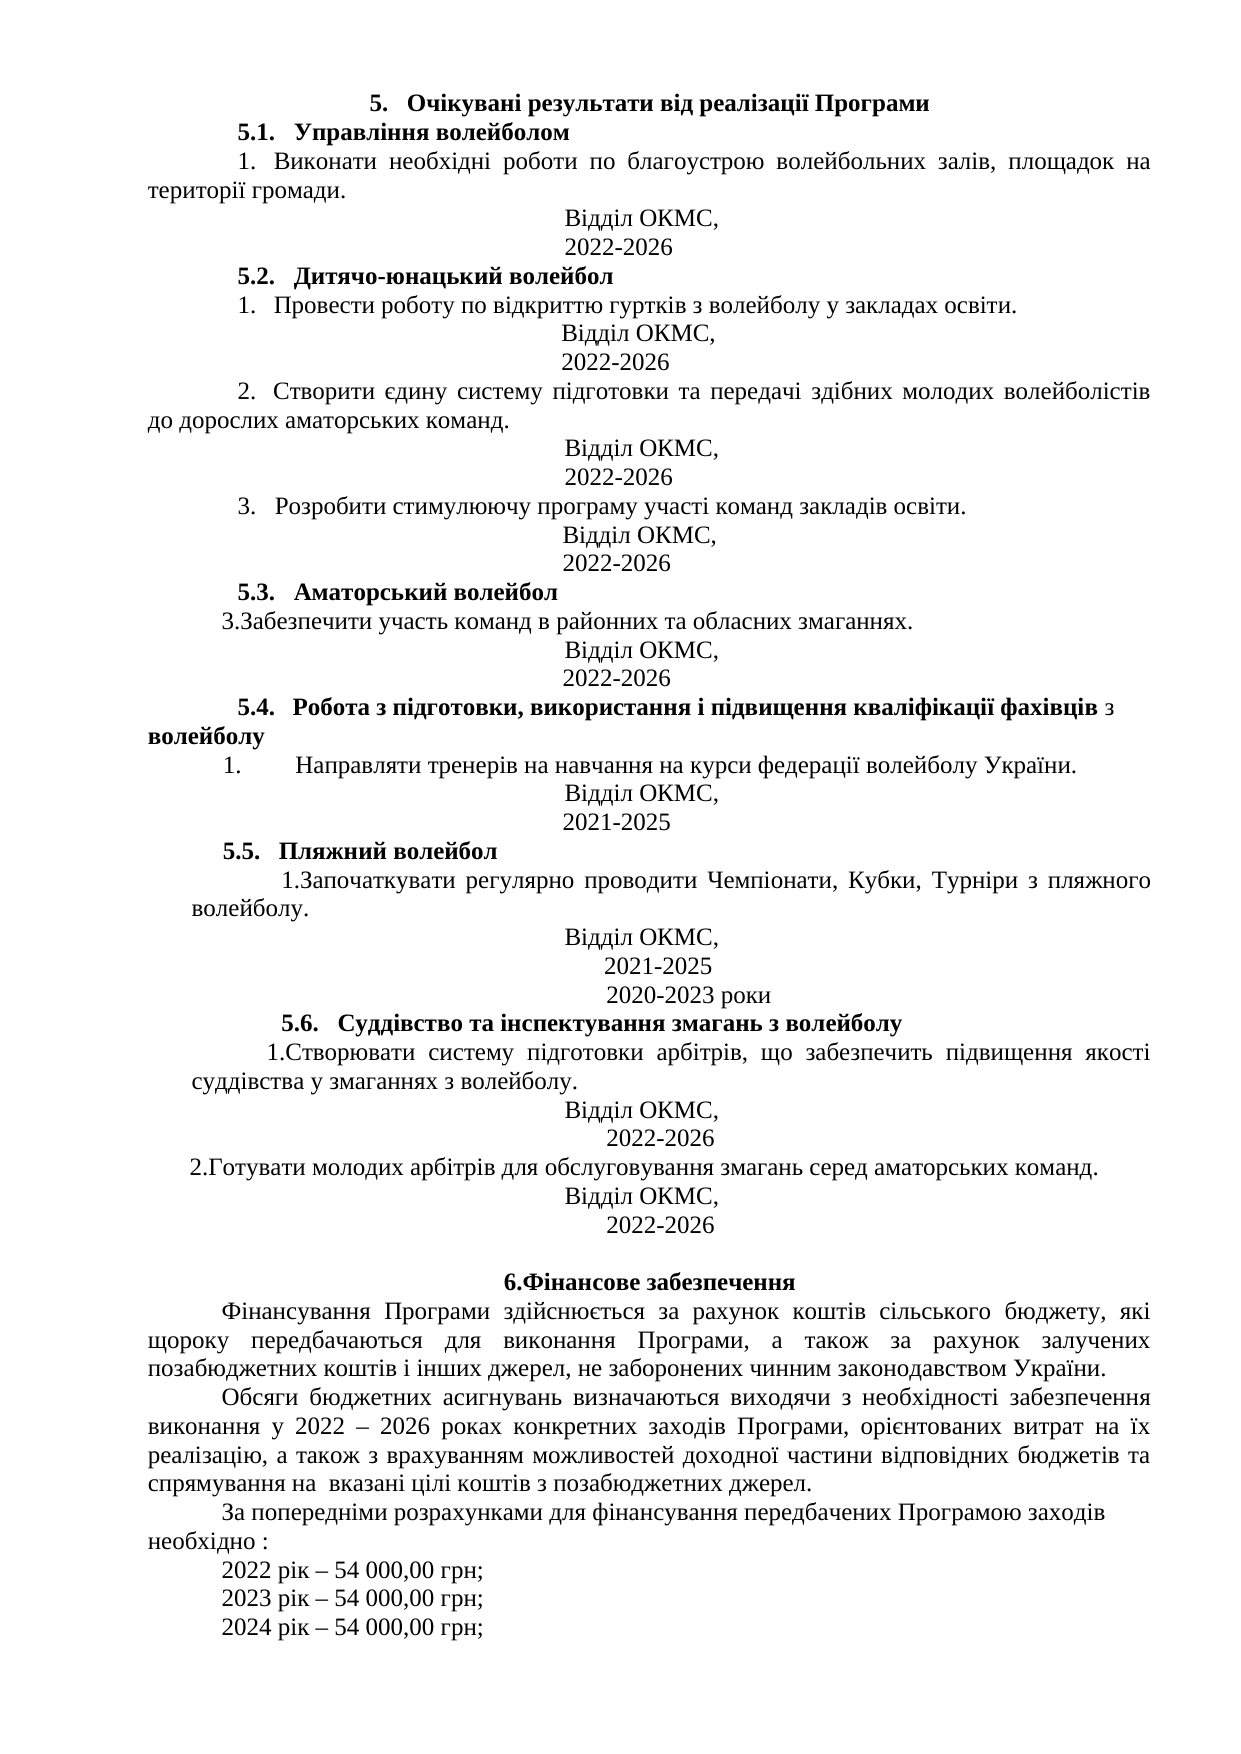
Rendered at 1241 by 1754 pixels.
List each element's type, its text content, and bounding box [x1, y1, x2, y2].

text 2023 рік – 54 000,00 грн; [148, 1583, 1152, 1612]
list Аматорський волейбол [148, 577, 1152, 606]
text 2022-2026 [562, 462, 1152, 491]
text Фінансування Програми здійснюється за рахунок коштів сільського бюджету, які щороку передбачаються для виконання Програми, а також за рахунок залучених позабюджетних коштів і інших джерел, не заборонених чинним законодавством України. [148, 1296, 1152, 1382]
text 2024 рік – 54 000,00 грн; [148, 1612, 1152, 1641]
text Відділ ОКМС, [562, 1095, 1152, 1123]
text Відділ ОКМС, [562, 922, 1152, 951]
list Створити єдину систему підготовки та передачі здібних молодих волейболістів до дорослих аматорських команд. [148, 376, 1152, 433]
list Розробити стимулюючу програму участі команд закладів освіти. [148, 491, 1152, 520]
list Направляти тренерів на навчання на курси федерації волейболу України. [148, 750, 1152, 778]
text 2022-2026 [604, 1123, 1152, 1152]
text Відділ ОКМС, [562, 778, 1152, 807]
text Відділ ОКМС, [562, 1181, 1152, 1210]
text 2022 рік – 54 000,00 грн; [148, 1555, 1152, 1583]
text 3.Забезпечити участь команд в районних та обласних змаганнях. [148, 606, 1152, 635]
text Обсяги бюджетних асигнувань визначаються виходячи з необхідності забезпечення виконання у 2022 – 2026 роках конкретних заходів Програми, орієнтованих витрат на їх реалізацію, а також з врахуванням можливостей доходної частини відповідних бюджетів та спрямування на вказані цілі коштів з позабюджетних джерел. [148, 1382, 1152, 1497]
text 2.Готувати молодих арбітрів для обслуговування змагань серед аматорських команд. [148, 1152, 1152, 1181]
list Провести роботу по відкриттю гуртків з волейболу у закладах освіти. [148, 290, 1152, 318]
list Пляжний волейбол [148, 836, 1152, 865]
text За попередніми розрахунками для фінансування передбачених Програмою заходів необхідно : [148, 1497, 1152, 1555]
text 1.Започаткувати регулярно проводити Чемпіонати, Кубки, Турніри з пляжного волейболу. [191, 865, 1152, 922]
text Відділ ОКМС, [561, 318, 1152, 347]
text Відділ ОКМС, [562, 433, 1152, 462]
text 2022-2026 [604, 1210, 1152, 1238]
text 2022-2026 [554, 663, 1152, 692]
text 2022-2026 [561, 347, 1152, 376]
text Відділ ОКМС, [554, 520, 1152, 548]
text 2020-2023 роки [604, 980, 1152, 1008]
list Дитячо-юнацький волейбол [148, 261, 1152, 290]
text Відділ ОКМС, [562, 635, 1152, 663]
list Виконати необхідні роботи по благоустрою волейбольних залів, площадок на території громади. [148, 146, 1152, 203]
text Відділ ОКМС, [562, 203, 1152, 232]
list Управління волейболом [148, 117, 1152, 146]
text 2022-2026 [562, 232, 1152, 261]
text 2021-2025 [562, 807, 1152, 836]
text 1.Створювати систему підготовки арбітрів, що забезпечить підвищення якості суддівства у змаганнях з волейболу. [191, 1037, 1152, 1095]
list Суддівство та інспектування змагань з волейболу [281, 1008, 1152, 1037]
list Робота з підготовки, використання і підвищення кваліфікації фахівців з волейболу [148, 692, 1152, 750]
text 2021-2025 [604, 951, 1152, 980]
text 6.Фінансове забезпечення [148, 1267, 1152, 1296]
list Очікувані результати від реалізації Програми [148, 88, 1152, 117]
text 2022-2026 [554, 548, 1152, 577]
